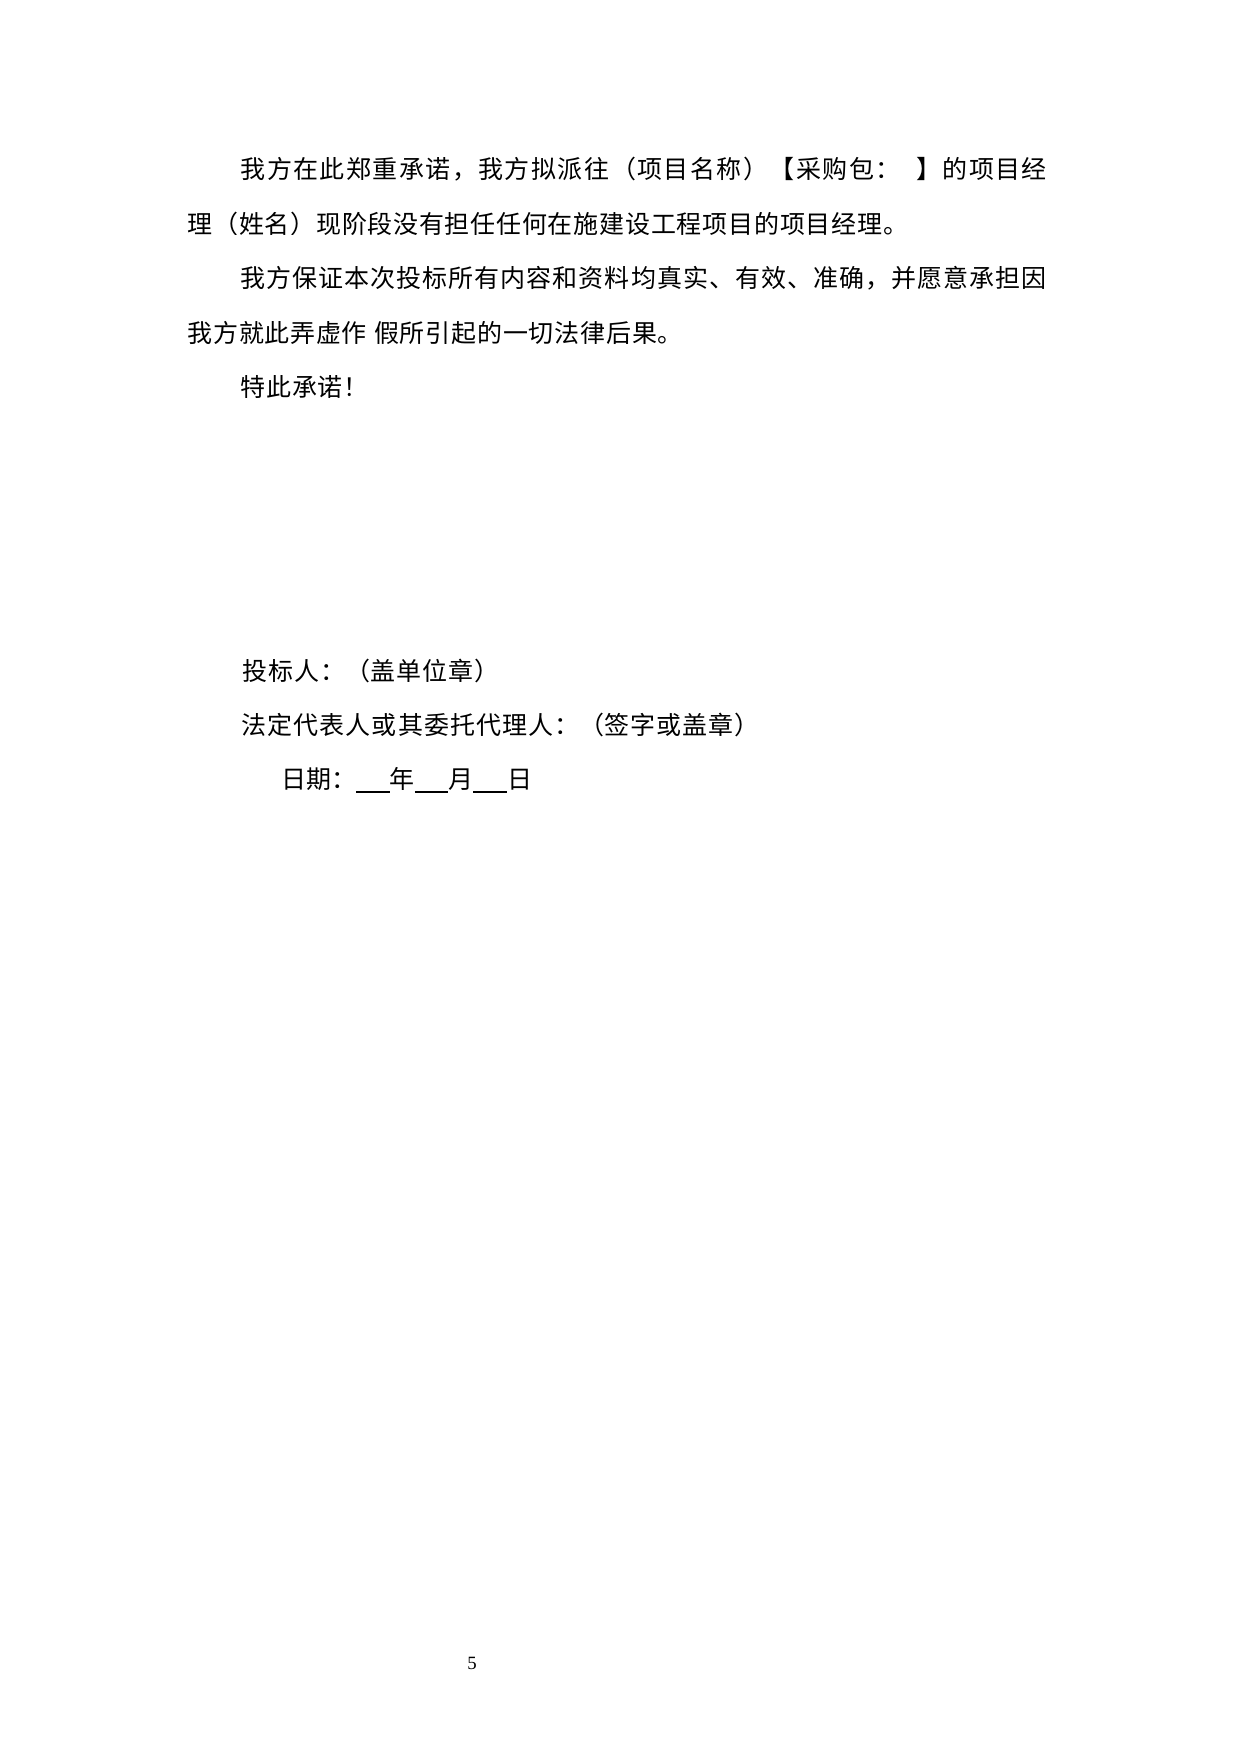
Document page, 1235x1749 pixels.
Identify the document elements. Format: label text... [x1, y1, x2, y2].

text 法定代表人或其委托代理人：（签字或盖章） [187, 705, 1047, 742]
text 日期： 年 月 日 [195, 760, 1047, 796]
text 我方保证本次投标所有内容和资料均真实、有效、准确，并愿意承担因我方就此弄虚作 假所引起的一切法律后果。 [187, 259, 1047, 349]
text 投标人：（盖单位章） [187, 651, 1047, 687]
text 我方在此郑重承诺，我方拟派往（项目名称）【采购包： 】的项目经理（姓名）现阶段没有担任任何在施建设工程项目的项目经理。 [187, 150, 1047, 241]
text 特此承诺！ [187, 367, 1047, 404]
